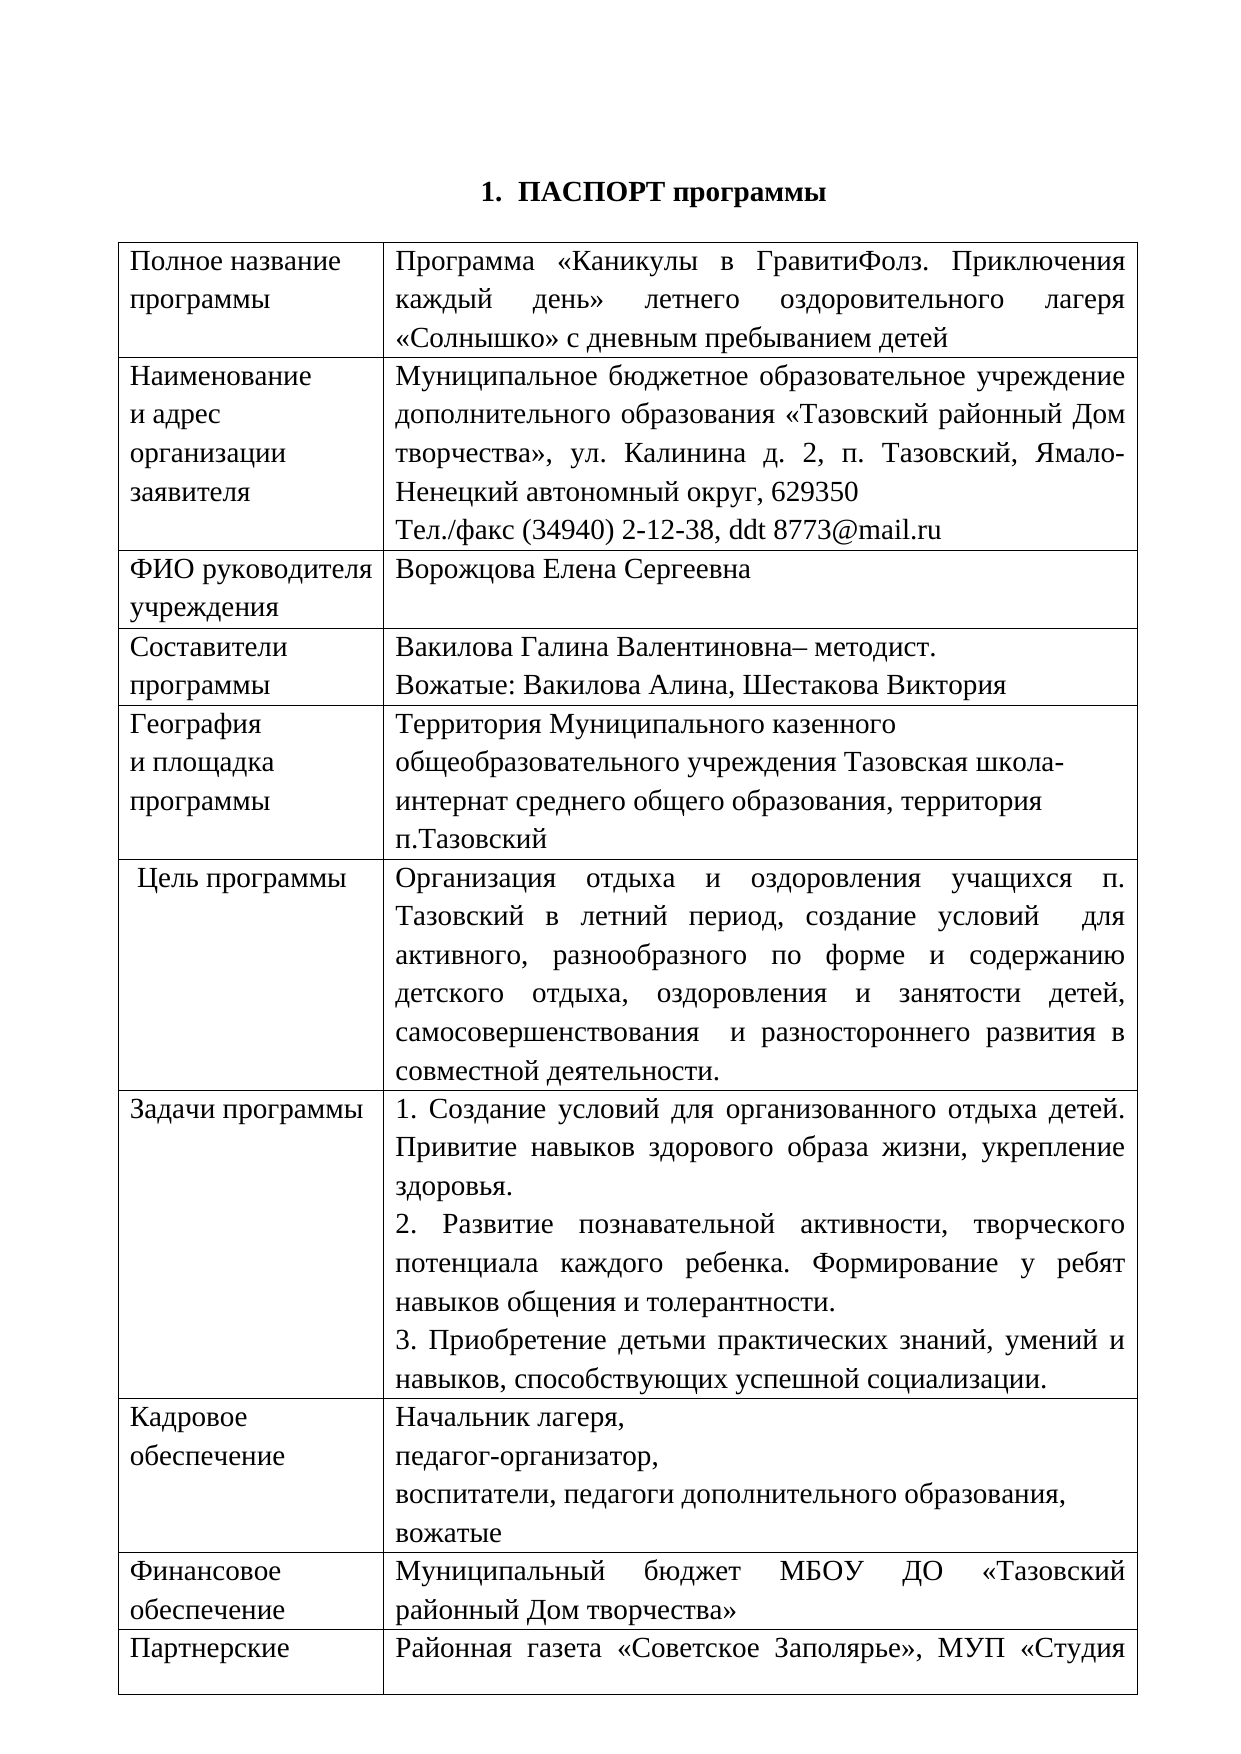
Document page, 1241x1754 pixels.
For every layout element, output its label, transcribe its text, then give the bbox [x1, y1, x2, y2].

table_cell Территория Муниципального казенного общеобразовательного учреждения Тазовская школа-интернат среднего общего образования, территория п.Тазовский [384, 706, 1137, 859]
table_cell Муниципальное бюджетное образовательное учреждение дополнительного образования «Тазовский районный Дом творчества», ул. Калинина д. 2, п. Тазовский, Ямало-Ненецкий автономный округ, 629350 Тел./факс (34940) 2-12-38, ddt 8773@mail.ru [384, 358, 1137, 550]
table_cell Составители программы [119, 629, 383, 705]
table_cell Задачи программы [119, 1091, 383, 1398]
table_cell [384, 1630, 1137, 1694]
table_cell Вакилова Галина Валентиновна– методист. Вожатые: Вакилова Алина, Шестакова Виктория [384, 629, 1137, 705]
table_header Полное название программы [119, 243, 383, 357]
table_cell ФИО руководителя учреждения [119, 551, 383, 628]
list ПАСПОРТ программы [156, 174, 1152, 208]
table_header Программа «Каникулы в ГравитиФолз. Приключения каждый день» летнего оздоровительного лагеря «Солнышко» с дневным пребыванием детей [384, 243, 1137, 357]
table_cell Цель программы [119, 860, 383, 1090]
table_cell Муниципальный бюджет МБОУ ДО «Тазовский районный Дом творчества» [384, 1553, 1137, 1629]
table_cell Финансовое обеспечение [119, 1553, 383, 1629]
table_cell Начальник лагеря, педагог-организатор, воспитатели, педагоги дополнительного образования, вожатые [384, 1399, 1137, 1552]
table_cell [119, 1630, 383, 1694]
table_cell Ворожцова Елена Сергеевна [384, 551, 1137, 628]
table_cell Организация отдыха и оздоровления учащихся п. Тазовский в летний период, создание условий для активного, разнообразного по форме и содержанию детского отдыха, оздоровления и занятости детей, самосовершенствования и разностороннего развития в совместной деятельности. [384, 860, 1137, 1090]
table_cell Кадровое обеспечение [119, 1399, 383, 1552]
table_cell 1. Создание условий для организованного отдыха детей. Привитие навыков здорового образа жизни, укрепление здоровья. 2. Развитие познавательной активности, творческого потенциала каждого ребенка. Формирование у ребят навыков общения и толерантности. 3. Приобретение детьми практических знаний, умений и навыков, способствующих успешной социализации. [384, 1091, 1137, 1398]
table_cell География и площадка программы [119, 706, 383, 859]
table_cell Наименование и адрес организации заявителя [119, 358, 383, 550]
